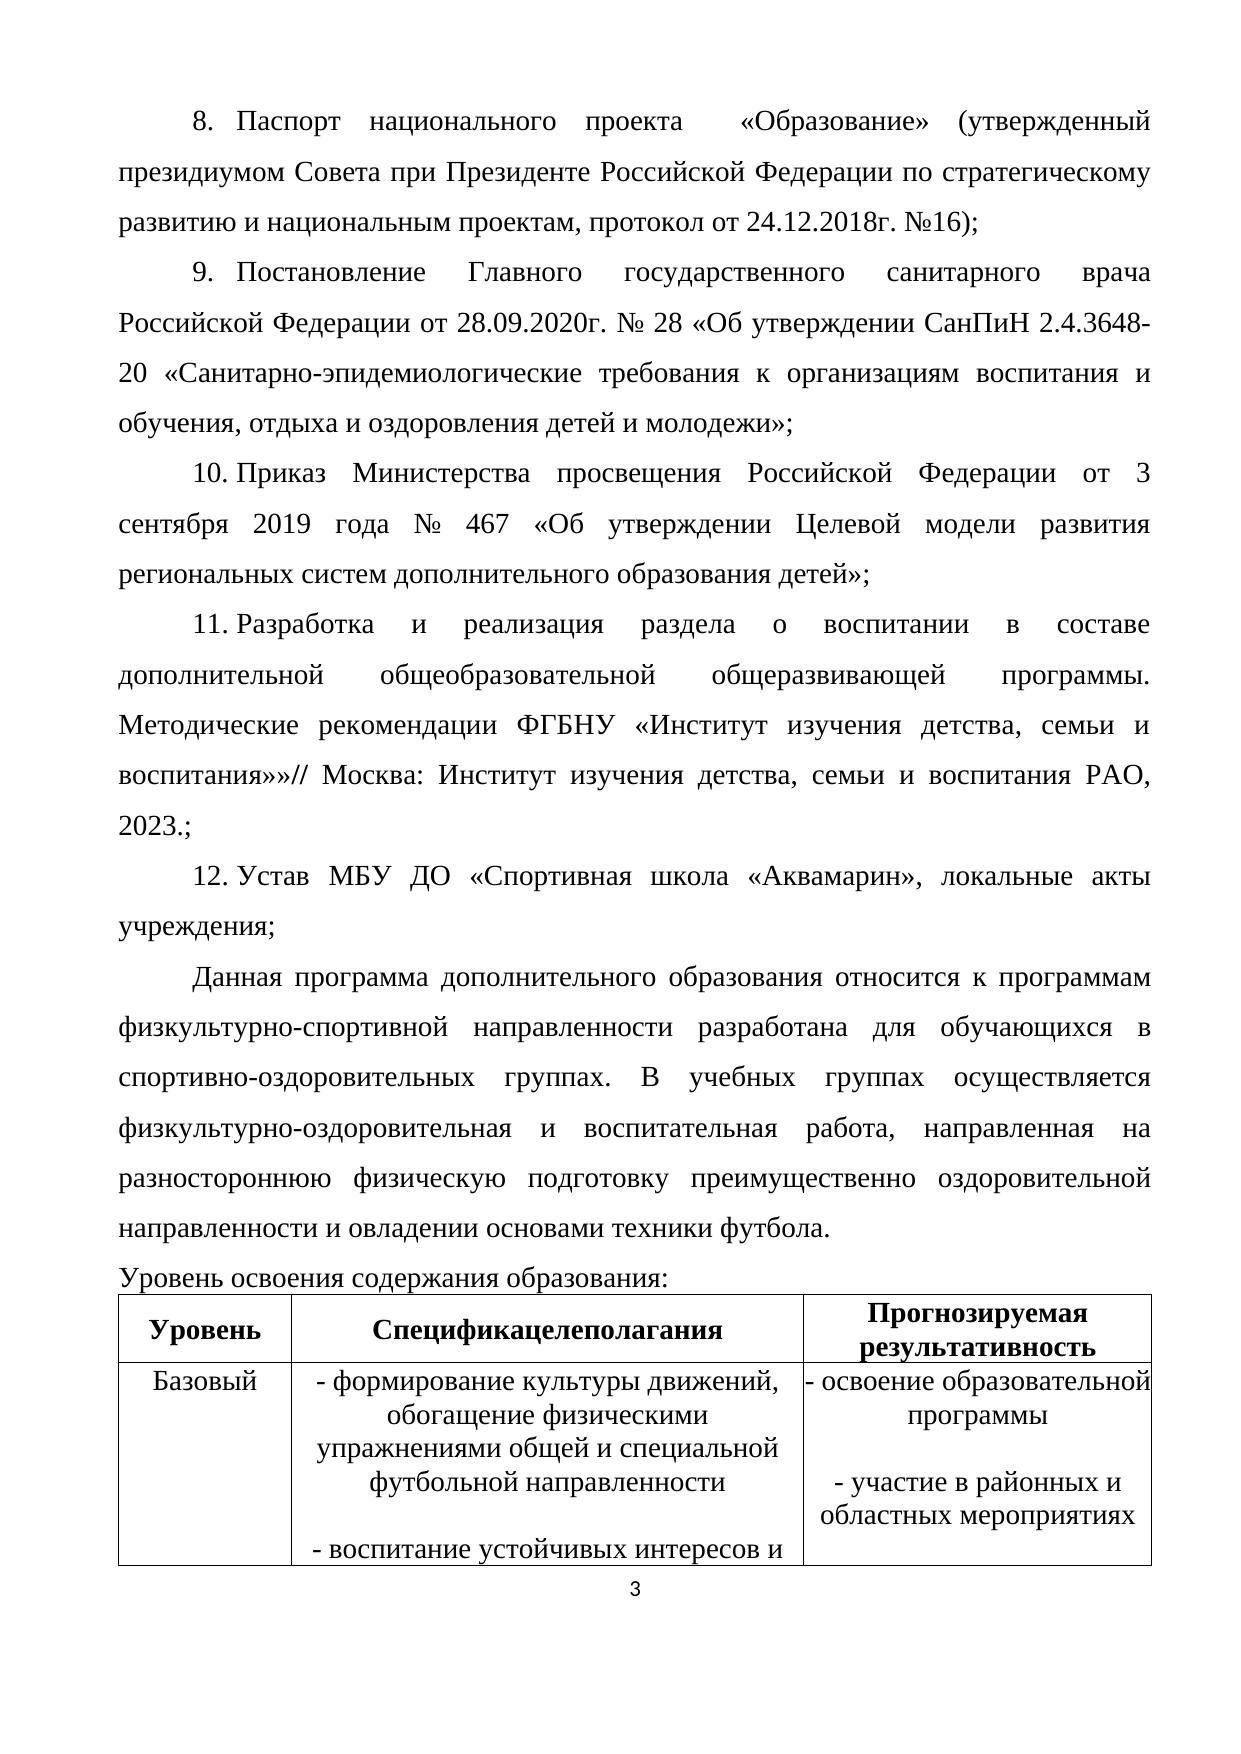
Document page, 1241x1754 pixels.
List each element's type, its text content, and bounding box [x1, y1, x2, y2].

list Устав МБУ ДО «Спортивная школа «Аквамарин», локальные акты учреждения; [118, 858, 1152, 942]
list Приказ Министерства просвещения Российской Федерации от 3 сентября 2019 года № 467 «Об утверждении Целевой модели развития региональных систем дополнительного образования детей»; [118, 456, 1152, 590]
list Постановление Главного государственного санитарного врача Российской Федерации от 28.09.2020г. № 28 «Об утверждении СанПиН 2.4.3648-20 «Санитарно-эпидемиологические требования к организациям воспитания и обучения, отдыха и оздоровления детей и молодежи»; [118, 254, 1152, 439]
table_header Уровень [119, 1295, 291, 1362]
list Паспорт национального проекта «Образование» (утвержденный президиумом Совета при Президенте Российской Федерации по стратегическому развитию и национальным проектам, протокол от 24.12.2018г. №16); [118, 103, 1152, 238]
text Уровень освоения содержания образования: [118, 1261, 1152, 1294]
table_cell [804, 1363, 1151, 1564]
table_header Прогнозируемая результативность [804, 1295, 1151, 1362]
table_header Спецификацелеполагания [292, 1295, 803, 1362]
list Разработка и реализация раздела о воспитании в составе дополнительной общеобразовательной общеразвивающей программы. Методические рекомендации ФГБНУ «Институт изучения детства, семьи и воспитания»»// Москва: Институт изучения детства, семьи и воспитания РАО, 2023.; [118, 607, 1152, 841]
text Данная программа дополнительного образования относится к программам физкультурно-спортивной направленности разработана для обучающихся в спортивно-оздоровительных группах. В учебных группах осуществляется физкультурно-оздоровительная и воспитательная работа, направленная на разностороннюю физическую подготовку преимущественно оздоровительной направленности и овладении основами техники футбола. [118, 959, 1152, 1244]
table_cell Базовый [119, 1363, 291, 1564]
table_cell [292, 1363, 803, 1564]
